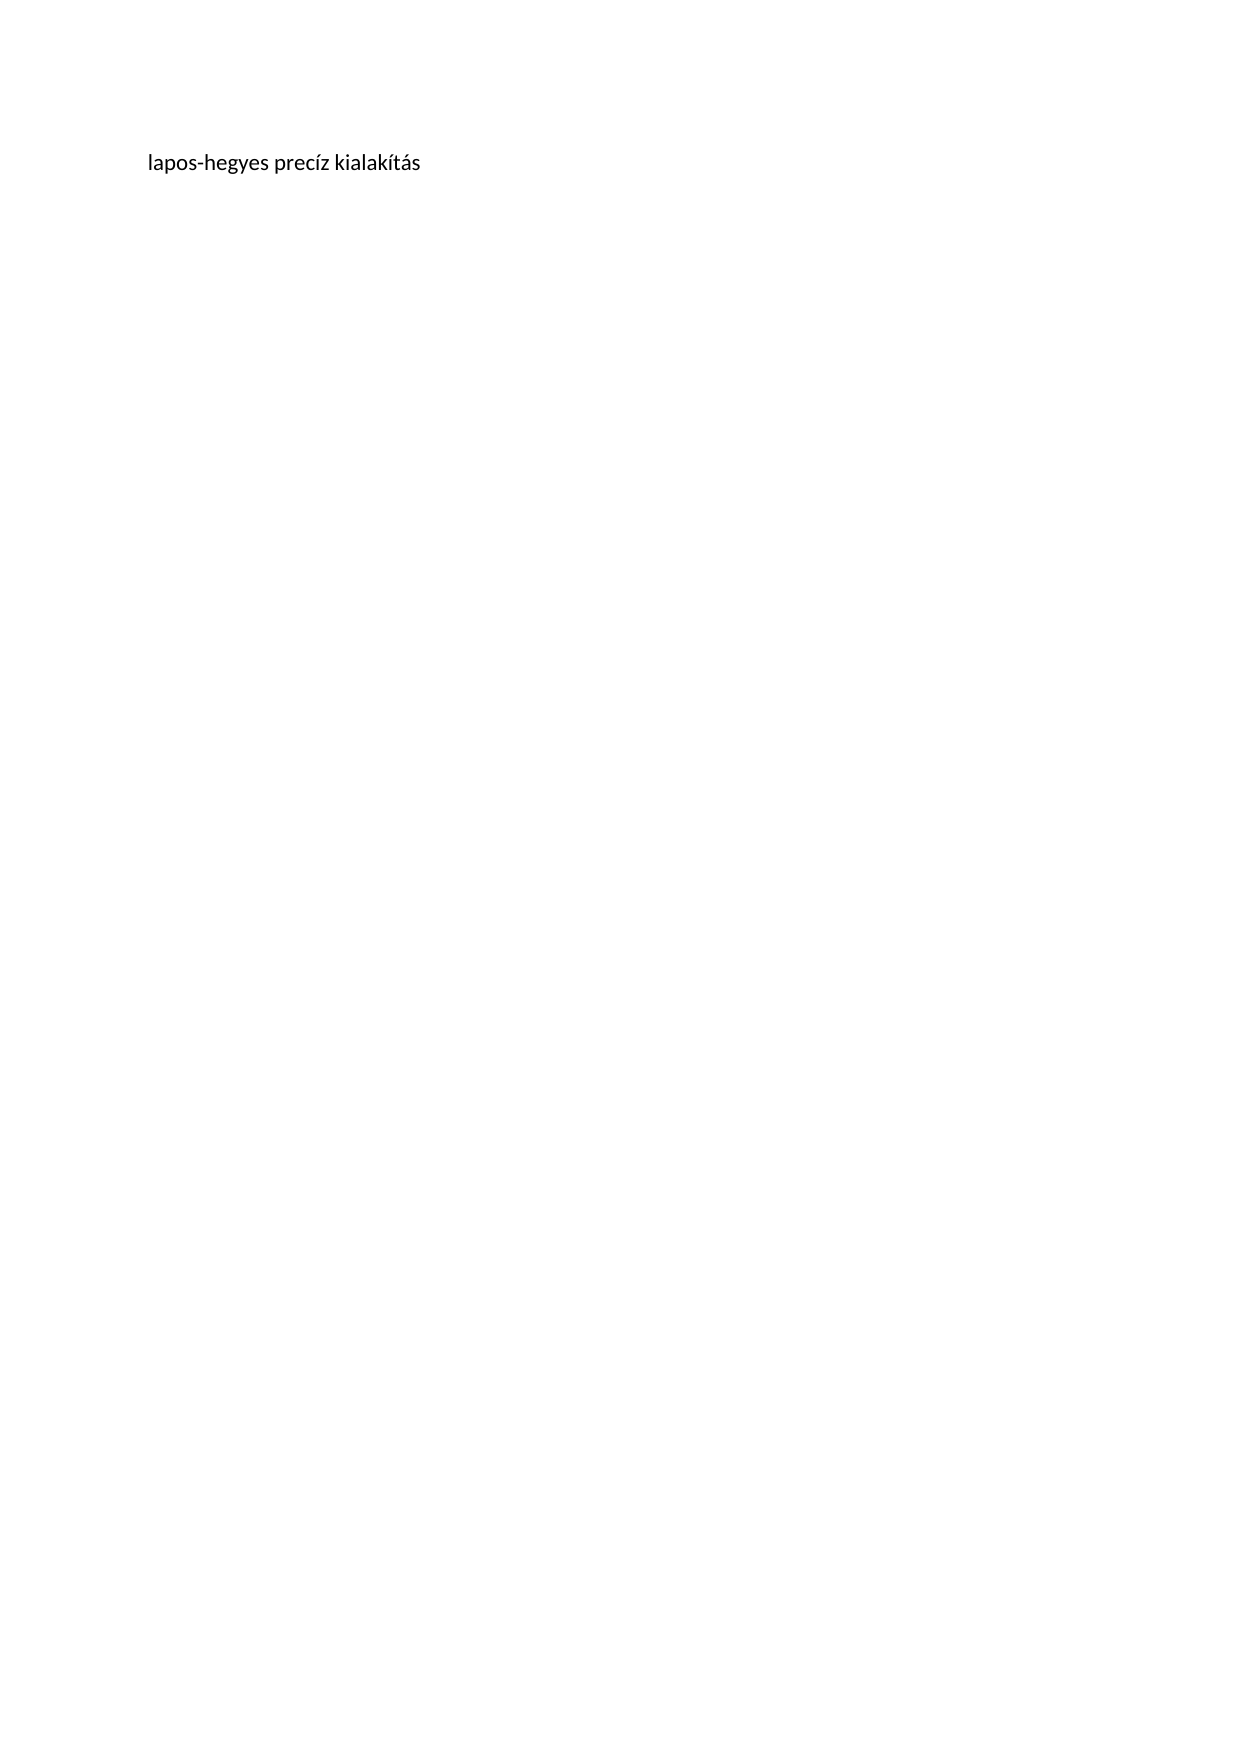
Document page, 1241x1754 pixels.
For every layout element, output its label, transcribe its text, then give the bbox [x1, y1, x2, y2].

text lapos-hegyes precíz kialakítás [148, 148, 1093, 176]
